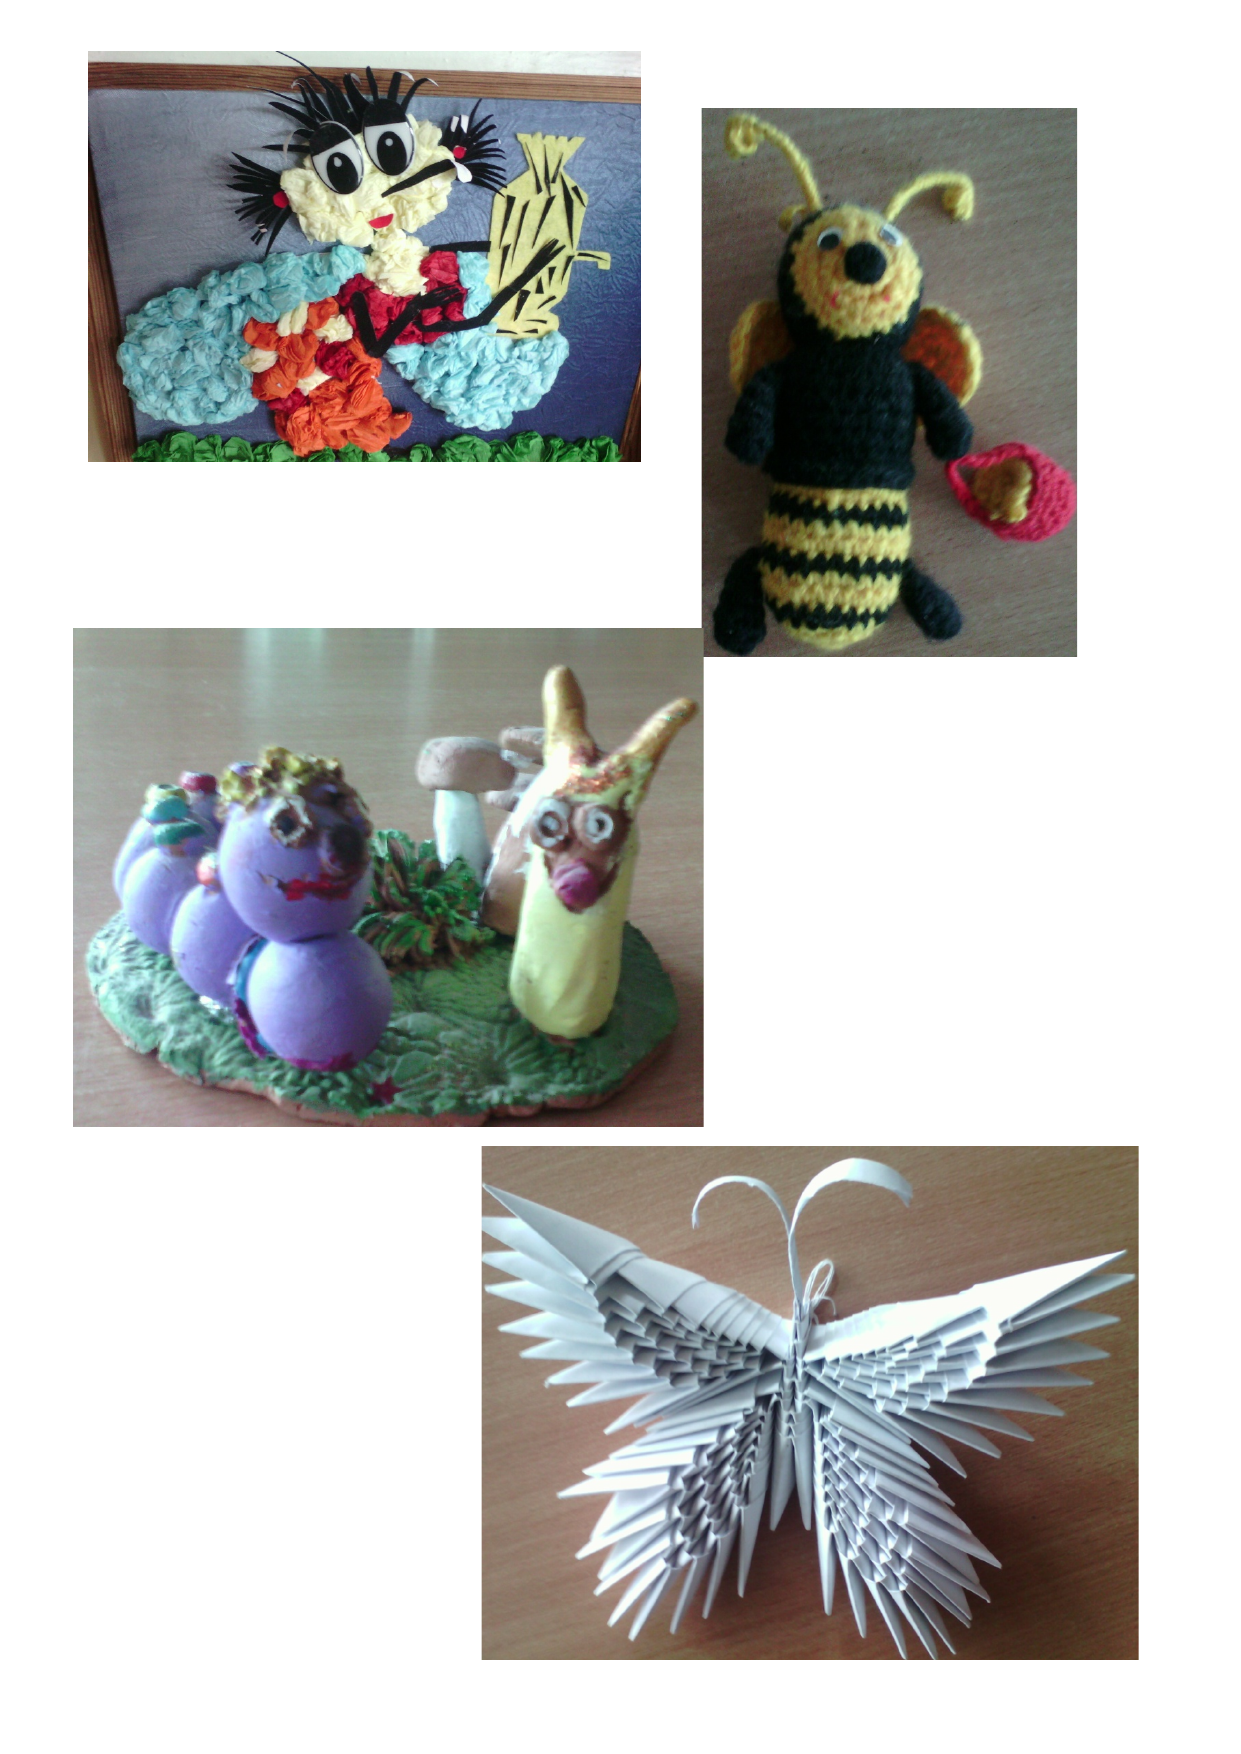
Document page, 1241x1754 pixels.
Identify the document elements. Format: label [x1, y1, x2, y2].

picture [481, 1146, 1139, 1660]
picture [88, 51, 641, 461]
picture [73, 108, 1079, 1130]
